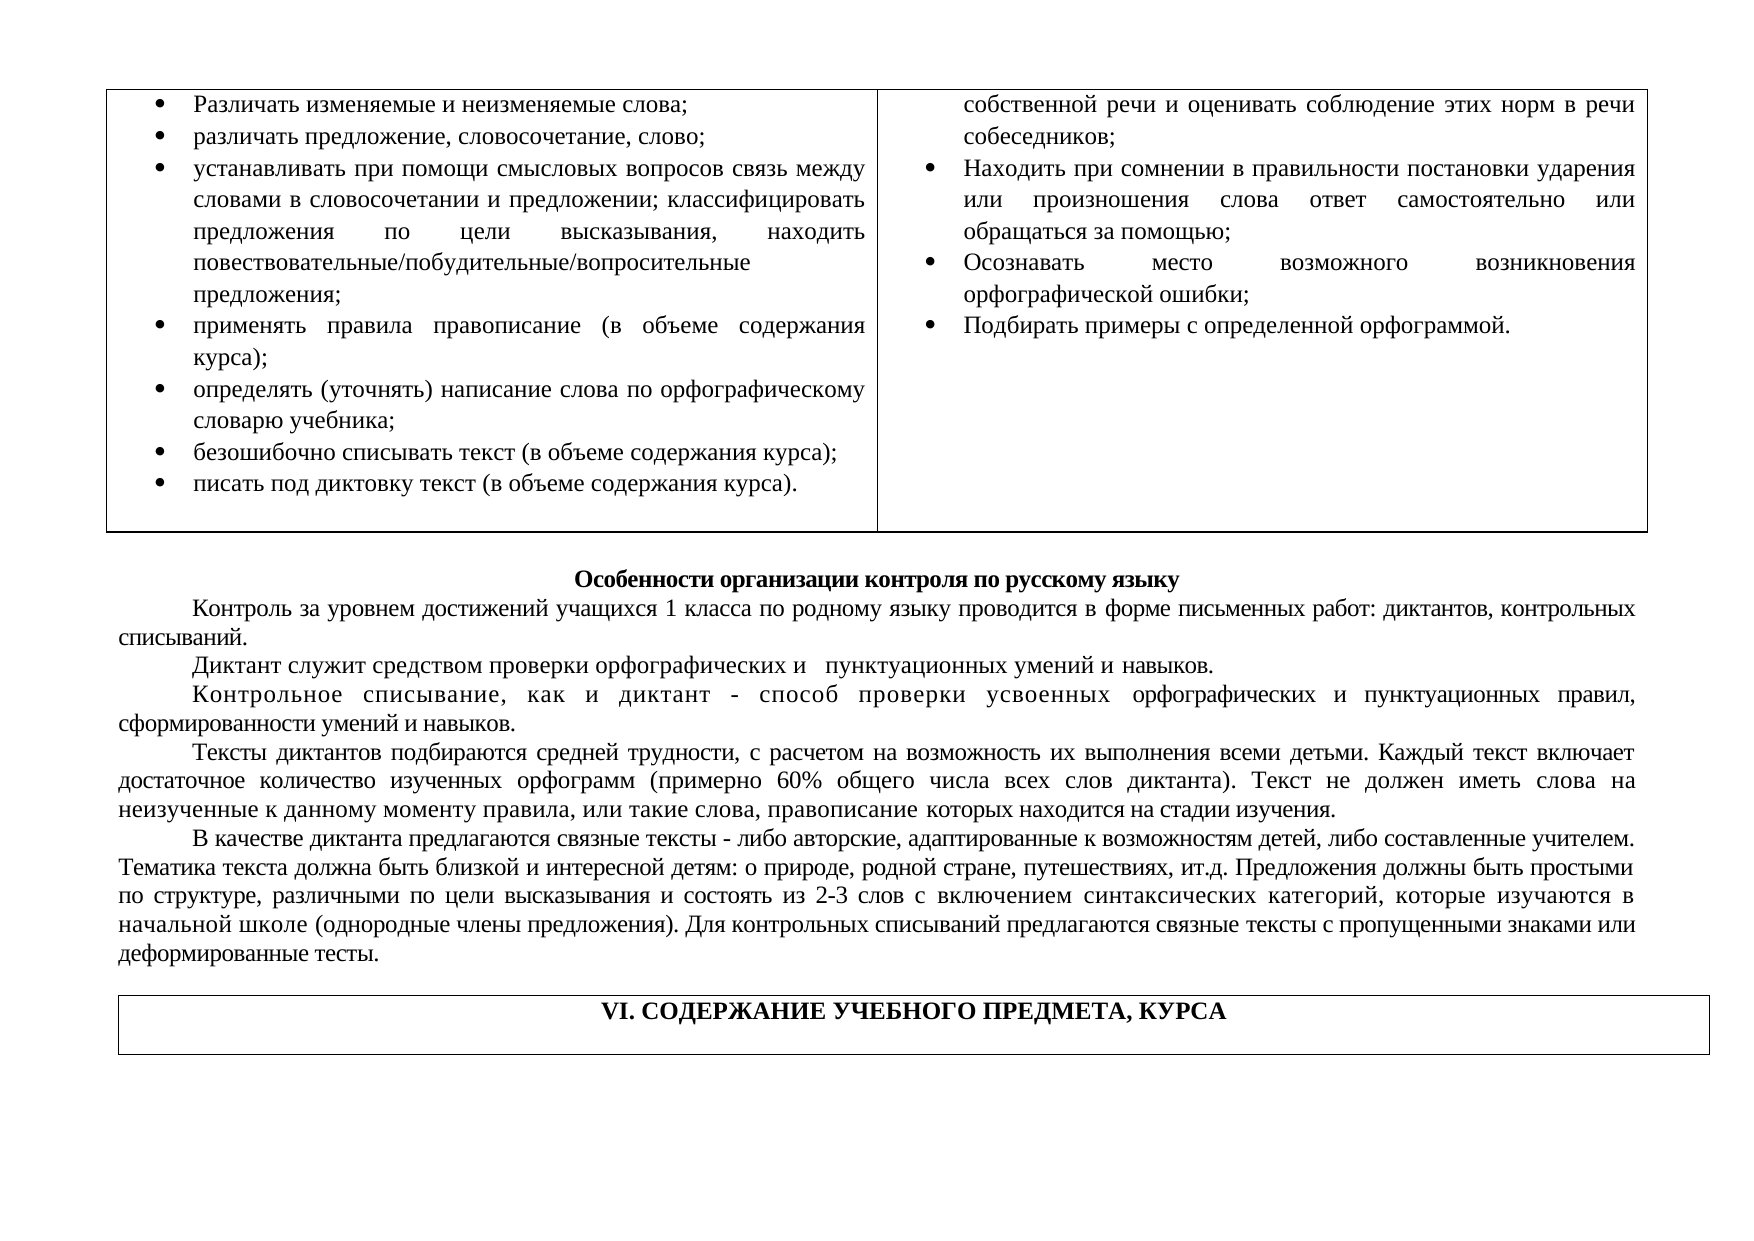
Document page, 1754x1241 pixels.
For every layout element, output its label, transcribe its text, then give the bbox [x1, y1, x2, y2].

text В качестве диктанта предлагаются связные тексты - либо авторские, адаптированные к возможностям детей, либо составленные учителем. Тематика текста должна быть близкой и интересной детям: о природе, родной стране, путешествиях, ит.д. Предложения должны быть простыми по структуре, различными по цели высказывания и состоять из 2-3 слов с включением синтаксических категорий, которые изучаются в начальной школе (однородные члены предложения). Для контрольных списываний предлагаются связные тексты с пропущенными знаками или деформированные тесты. [118, 823, 1636, 967]
text Контрольное списывание, как и диктант - способ проверки усвоенных орфографических и пунктуационных правил, сформированности умений и навыков. [118, 679, 1636, 737]
table_header VI. СОДЕРЖАНИЕ УЧЕБНОГО ПРЕДМЕТА, КУРСА [119, 996, 1709, 1054]
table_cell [878, 90, 1647, 531]
text Особенности организации контроля по русскому языку [118, 564, 1636, 593]
text Тексты диктантов подбираются средней трудности, с расчетом на возможность их выполнения всеми детьми. Каждый текст включает достаточное количество изученных орфограмм (примерно 60% общего числа всех слов диктанта). Текст не должен иметь слова на неизученные к данному моменту правила, или такие слова, правописание которых находится на стадии изучения. [118, 737, 1636, 823]
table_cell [107, 90, 877, 531]
text Диктант служит средством проверки орфографических и пунктуационных умений и навыков. [118, 650, 1636, 679]
text Контроль за уровнем достижений учащихся 1 класса по родному языку проводится в форме письменных работ: диктантов, контрольных списываний. [118, 593, 1636, 650]
